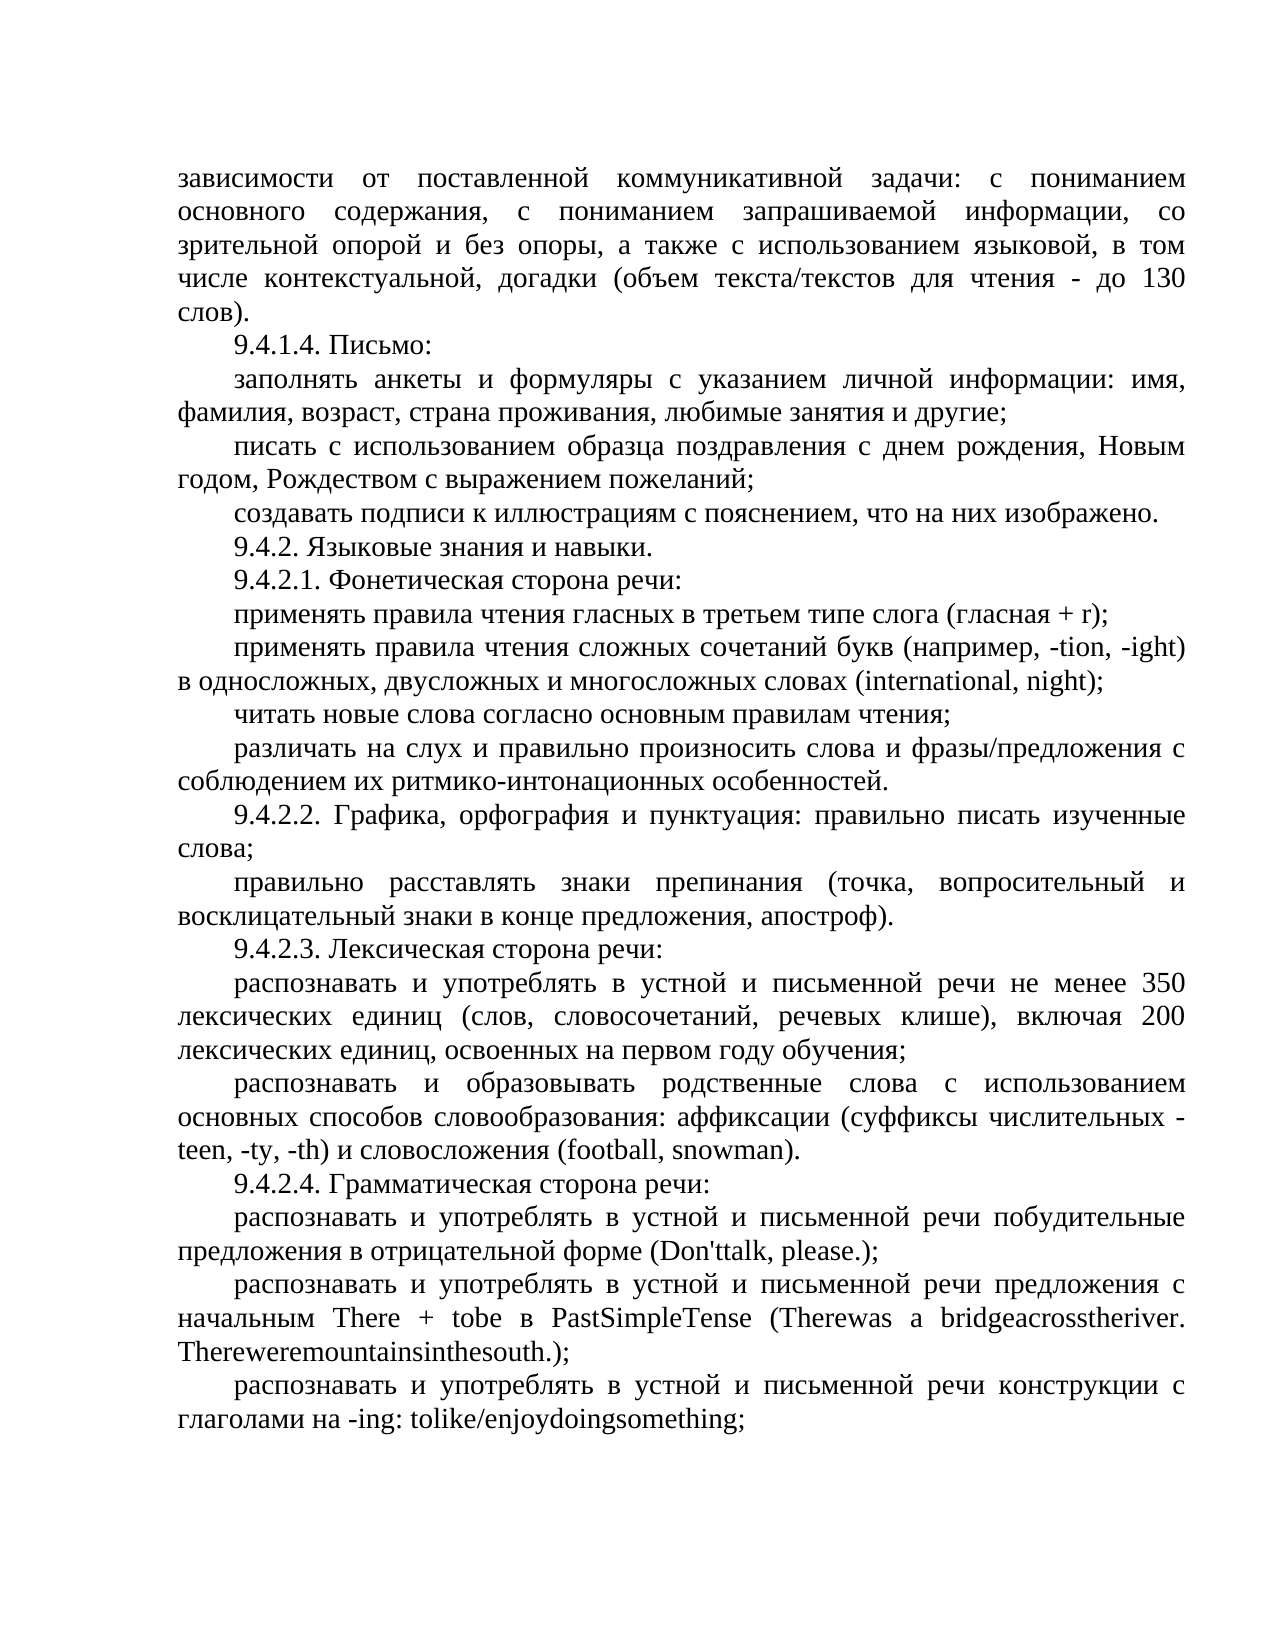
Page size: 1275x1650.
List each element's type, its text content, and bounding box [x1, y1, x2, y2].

text различать на слух и правильно произносить слова и фразы/предложения с соблюдением их ритмико-интонационных особенностей. [177, 730, 1186, 797]
text распознавать и употреблять в устной и письменной речи не менее 350 лексических единиц (слов, словосочетаний, речевых клише), включая 200 лексических единиц, освоенных на первом году обучения; [177, 965, 1186, 1065]
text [177, 160, 1186, 327]
text распознавать и образовывать родственные слова с использованием основных способов словообразования: аффиксации (суффиксы числительных -teen, -ty, -th) и словосложения (football, snowman). [177, 1065, 1186, 1166]
text 9.4.1.4. Письмо: [177, 327, 1186, 361]
text правильно расставлять знаки препинания (точка, вопросительный и восклицательный знаки в конце предложения, апостроф). [177, 864, 1186, 931]
text читать новые слова согласно основным правилам чтения; [177, 696, 1186, 730]
text 9.4.2.2. Графика, орфография и пунктуация: правильно писать изученные слова; [177, 797, 1186, 864]
text писать с использованием образца поздравления с днем рождения, Новым годом, Рождеством с выражением пожеланий; [177, 428, 1186, 495]
text заполнять анкеты и формуляры с указанием личной информации: имя, фамилия, возраст, страна проживания, любимые занятия и другие; [177, 361, 1186, 428]
text применять правила чтения сложных сочетаний букв (например, -tion, -ight) в односложных, двусложных и многосложных словах (international, night); [177, 629, 1186, 696]
text распознавать и употреблять в устной и письменной речи побудительные предложения в отрицательной форме (Don'ttalk, please.); [177, 1199, 1186, 1267]
text создавать подписи к иллюстрациям с пояснением, что на них изображено. [177, 495, 1186, 529]
text 9.4.2.1. Фонетическая сторона речи: [177, 562, 1186, 596]
text распознавать и употреблять в устной и письменной речи конструкции с глаголами на -ing: tolike/enjoydoingsomething; [177, 1367, 1186, 1434]
text 9.4.2.3. Лексическая сторона речи: [177, 931, 1186, 965]
text 9.4.2. Языковые знания и навыки. [177, 529, 1186, 562]
text 9.4.2.4. Грамматическая сторона речи: [177, 1166, 1186, 1199]
text распознавать и употреблять в устной и письменной речи предложения с начальным There + tobe в PastSimpleTense (Therewas a bridgeacrosstheriver. Thereweremountainsinthesouth.); [177, 1267, 1186, 1367]
text применять правила чтения гласных в третьем типе слога (гласная + r); [177, 596, 1186, 629]
